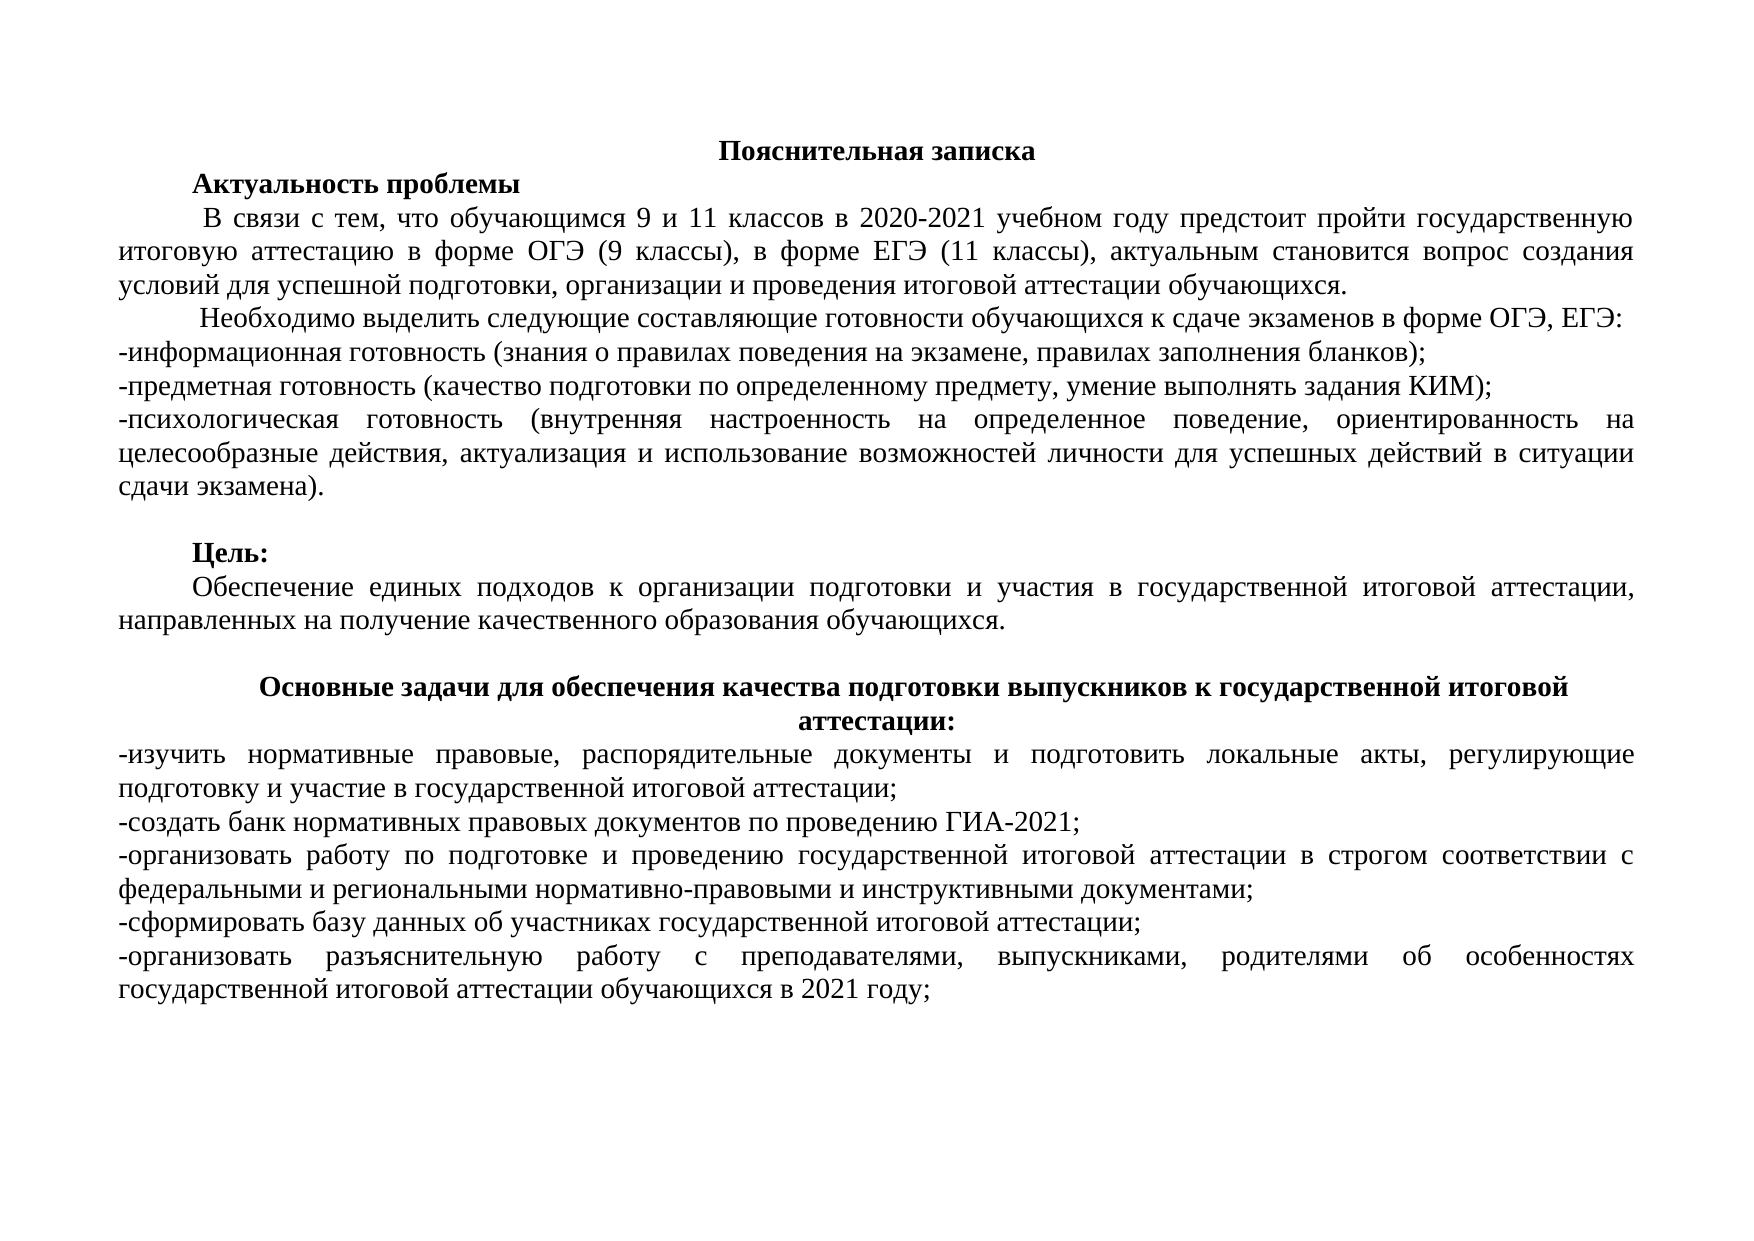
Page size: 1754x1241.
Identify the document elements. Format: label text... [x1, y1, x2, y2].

text Необходимо выделить следующие составляющие готовности обучающихся к сдаче экзаменов в форме ОГЭ, ЕГЭ: [118, 301, 1636, 334]
text -организовать работу по подготовке и проведению государственной итоговой аттестации в строгом соответствии с федеральными и региональными нормативно-правовыми и инструктивными документами; [118, 837, 1636, 904]
text -предметная готовность (качество подготовки по определенному предмету, умение выполнять задания КИМ); [118, 368, 1636, 401]
text -создать банк нормативных правовых документов по проведению ГИА-2021; [118, 804, 1636, 837]
text Актуальность проблемы [118, 166, 1636, 200]
text Обеспечение единых подходов к организации подготовки и участия в государственной итоговой аттестации, направленных на получение качественного образования обучающихся. [118, 569, 1636, 636]
text -организовать разъяснительную работу с преподавателями, выпускниками, родителями об особенностях государственной итоговой аттестации обучающихся в 2021 году; [118, 938, 1636, 1005]
text -изучить нормативные правовые, распорядительные документы и подготовить локальные акты, регулирующие подготовку и участие в государственной итоговой аттестации; [118, 737, 1636, 804]
text -информационная готовность (знания о правилах поведения на экзамене, правилах заполнения бланков); [118, 334, 1636, 368]
text Цель: [118, 535, 1636, 569]
text -сформировать базу данных об участниках государственной итоговой аттестации; [118, 904, 1636, 938]
text В связи с тем, что обучающимся 9 и 11 классов в 2020-2021 учебном году предстоит пройти государственную итоговую аттестацию в форме ОГЭ (9 классы), в форме ЕГЭ (11 классы), актуальным становится вопрос создания условий для успешной подготовки, организации и проведения итоговой аттестации обучающихся. [118, 200, 1636, 301]
text Пояснительная записка [118, 133, 1636, 166]
text Основные задачи для обеспечения качества подготовки выпускников к государственной итоговой аттестации: [118, 669, 1636, 737]
text -психологическая готовность (внутренняя настроенность на определенное поведение, ориентированность на целесообразные действия, актуализация и использование возможностей личности для успешных действий в ситуации сдачи экзамена). [118, 401, 1636, 502]
